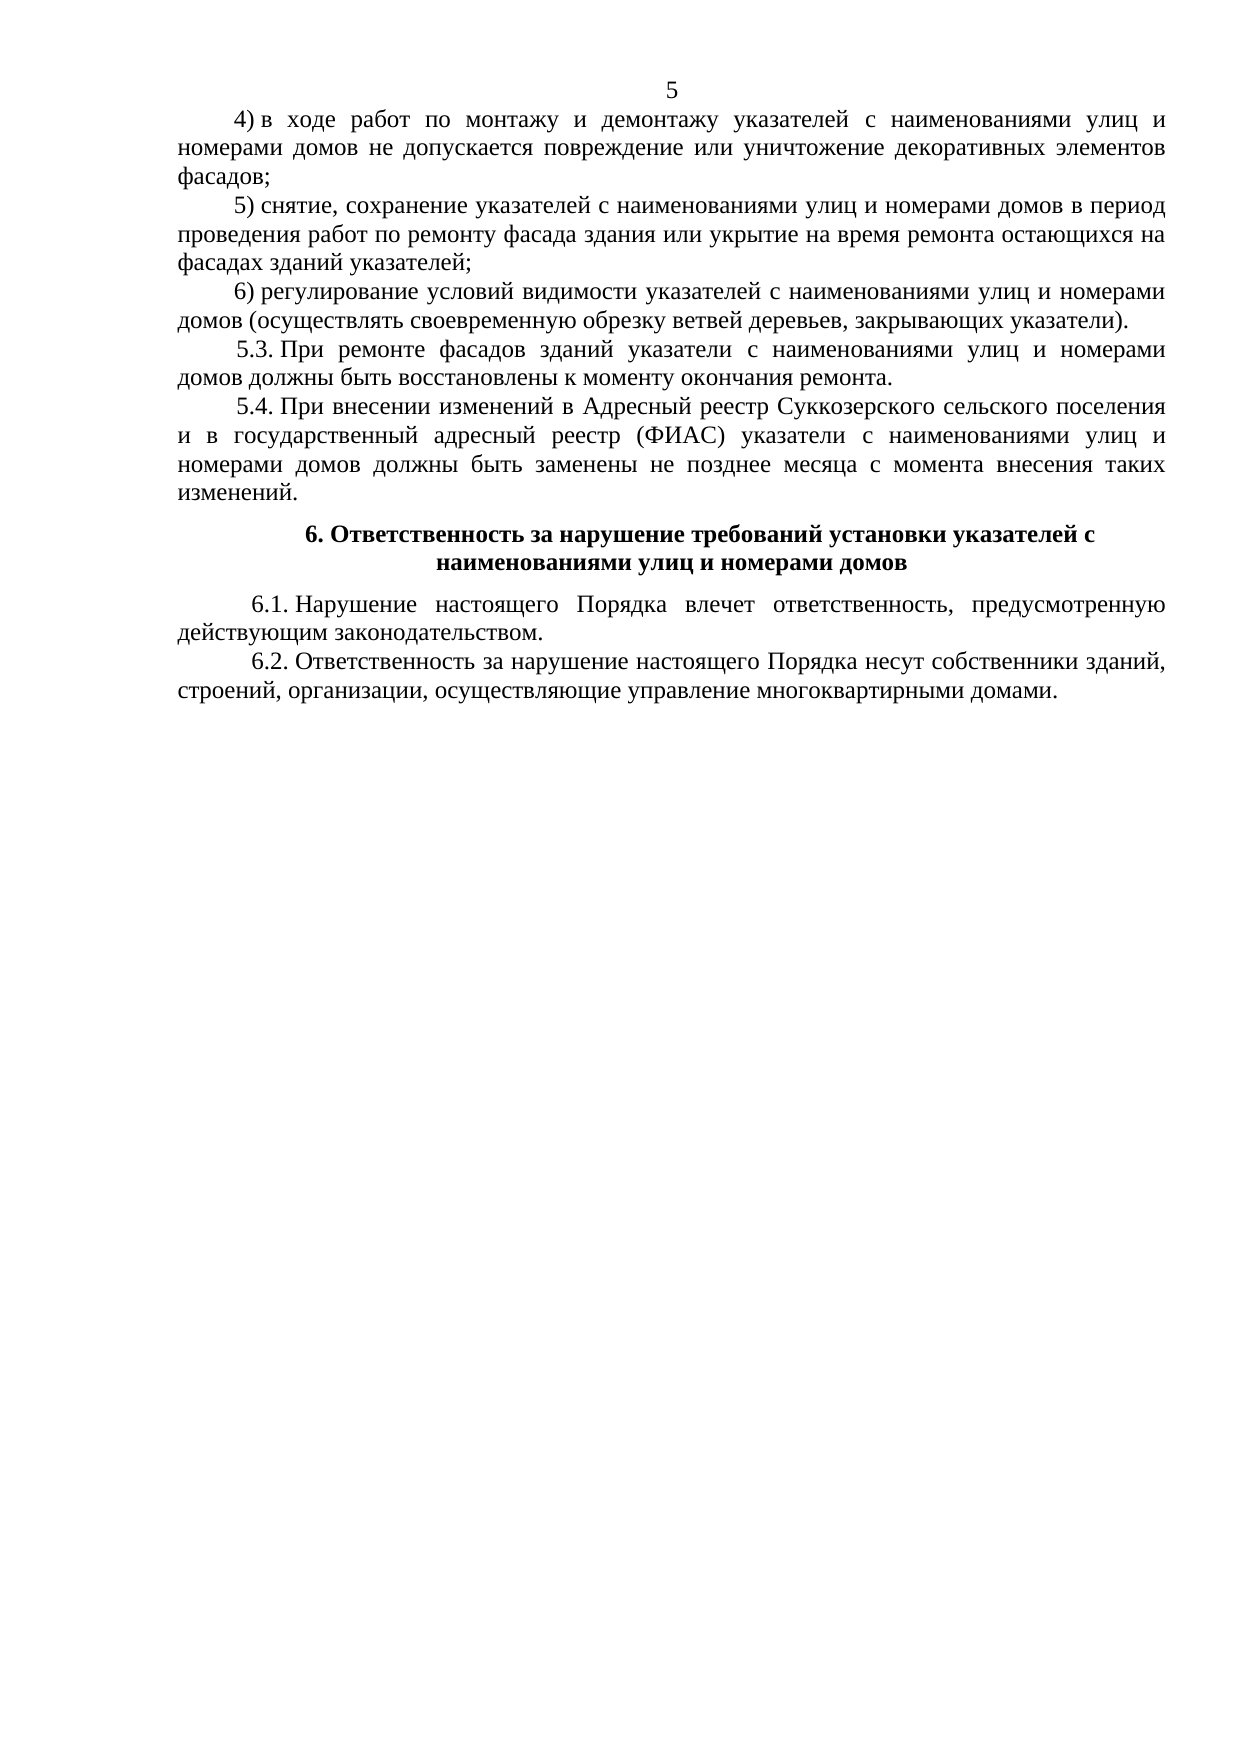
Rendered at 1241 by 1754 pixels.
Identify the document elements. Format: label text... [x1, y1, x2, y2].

text 6.2. Ответственность за нарушение настоящего Порядка несут собственники зданий, строений, организации, осуществляющие управление многоквартирными домами. [177, 646, 1166, 704]
text 5.4. При внесении изменений в Адресный реестр Суккозерского сельского поселения и в государственный адресный реестр (ФИАС) указатели с наименованиями улиц и номерами домов должны быть заменены не позднее месяца с момента внесения таких изменений. [177, 391, 1166, 506]
text 4) в ходе работ по монтажу и демонтажу указателей с наименованиями улиц и номерами домов не допускается повреждение или уничтожение декоративных элементов фасадов; [177, 104, 1166, 190]
text 6.1. Нарушение настоящего Порядка влечет ответственность, предусмотренную действующим законодательством. [177, 589, 1166, 646]
text 5) снятие, сохранение указателей с наименованиями улиц и номерами домов в период проведения работ по ремонту фасада здания или укрытие на время ремонта остающихся на фасадах зданий указателей; [177, 190, 1166, 276]
text 6. Ответственность за нарушение требований установки указателей с наименованиями улиц и номерами домов [177, 519, 1166, 576]
text 5.3. При ремонте фасадов зданий указатели с наименованиями улиц и номерами домов должны быть восстановлены к моменту окончания ремонта. [177, 334, 1166, 391]
text 6) регулирование условий видимости указателей с наименованиями улиц и номерами домов (осуществлять своевременную обрезку ветвей деревьев, закрывающих указатели). [177, 276, 1166, 334]
